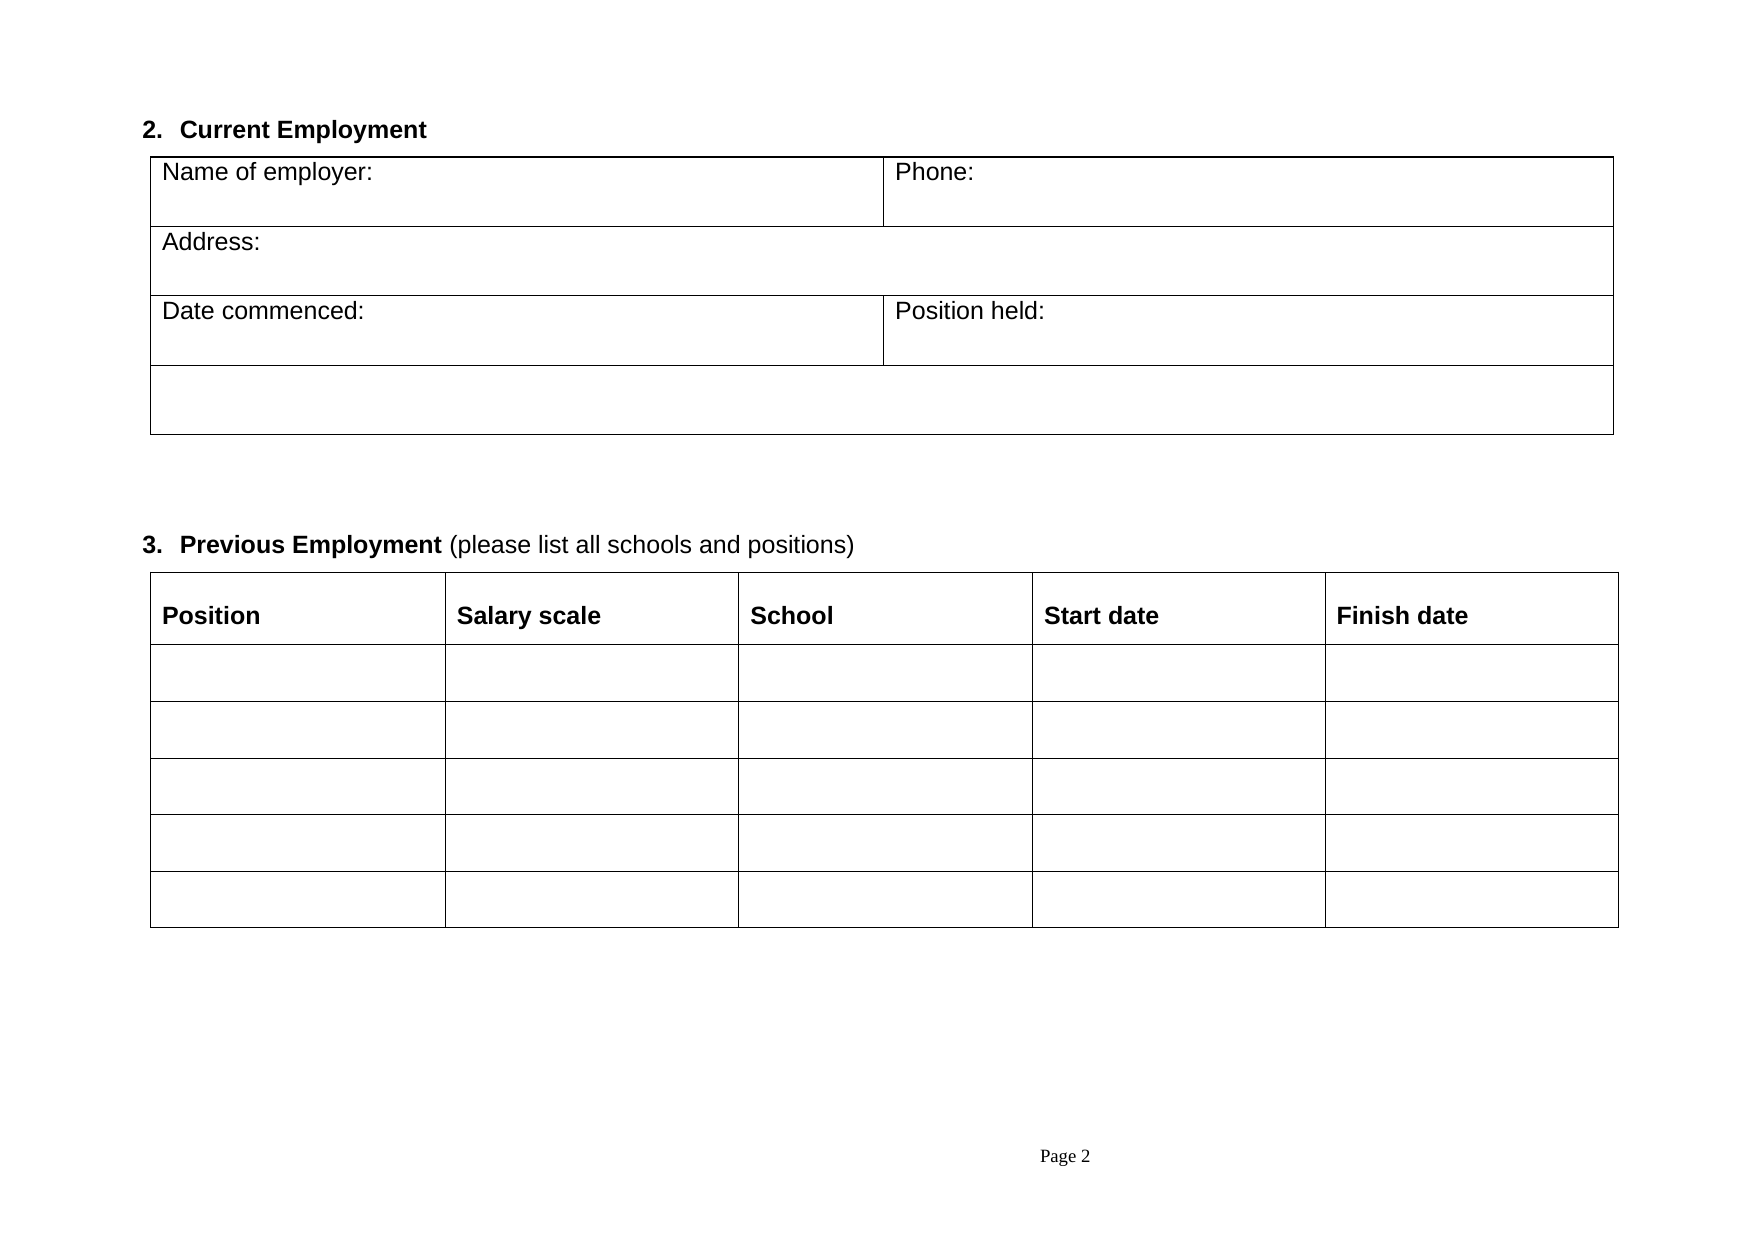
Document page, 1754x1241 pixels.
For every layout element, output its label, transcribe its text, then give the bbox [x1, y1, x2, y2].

table_header School [739, 573, 1032, 644]
table_cell [1033, 759, 1325, 814]
table_cell [1326, 872, 1618, 927]
table_cell [739, 702, 1032, 757]
table_cell [739, 759, 1032, 814]
table_cell [151, 702, 445, 757]
table_cell [1326, 759, 1618, 814]
table_cell [446, 702, 738, 757]
table_header Start date [1033, 573, 1325, 644]
table_cell [446, 645, 738, 701]
table_cell [1326, 815, 1618, 871]
table_cell [1326, 645, 1618, 701]
table_cell [446, 815, 738, 871]
table_cell [151, 872, 445, 927]
table_cell Address: [151, 227, 1613, 295]
table_cell [1033, 872, 1325, 927]
table_cell [739, 872, 1032, 927]
table_cell [446, 759, 738, 814]
table_cell [1033, 645, 1325, 701]
table_header Salary scale [446, 573, 738, 644]
subtitle Current Employment [142, 115, 1604, 144]
table_cell [1326, 702, 1618, 757]
table_cell Date commenced: [151, 296, 883, 365]
table_cell [151, 645, 445, 701]
table_cell Position held: [884, 296, 1613, 365]
table_cell [151, 759, 445, 814]
table_cell [446, 872, 738, 927]
table_header Name of employer: [151, 158, 883, 226]
table_header Phone: [884, 158, 1613, 226]
subtitle Previous Employment (please list all schools and positions) [142, 530, 1604, 559]
table_header Position [151, 573, 445, 644]
table_cell [1033, 702, 1325, 757]
table_cell [739, 815, 1032, 871]
table_cell [1033, 815, 1325, 871]
table_cell [739, 645, 1032, 701]
table_cell [151, 815, 445, 871]
table_cell [151, 366, 1613, 434]
table_header Finish date [1326, 573, 1618, 644]
